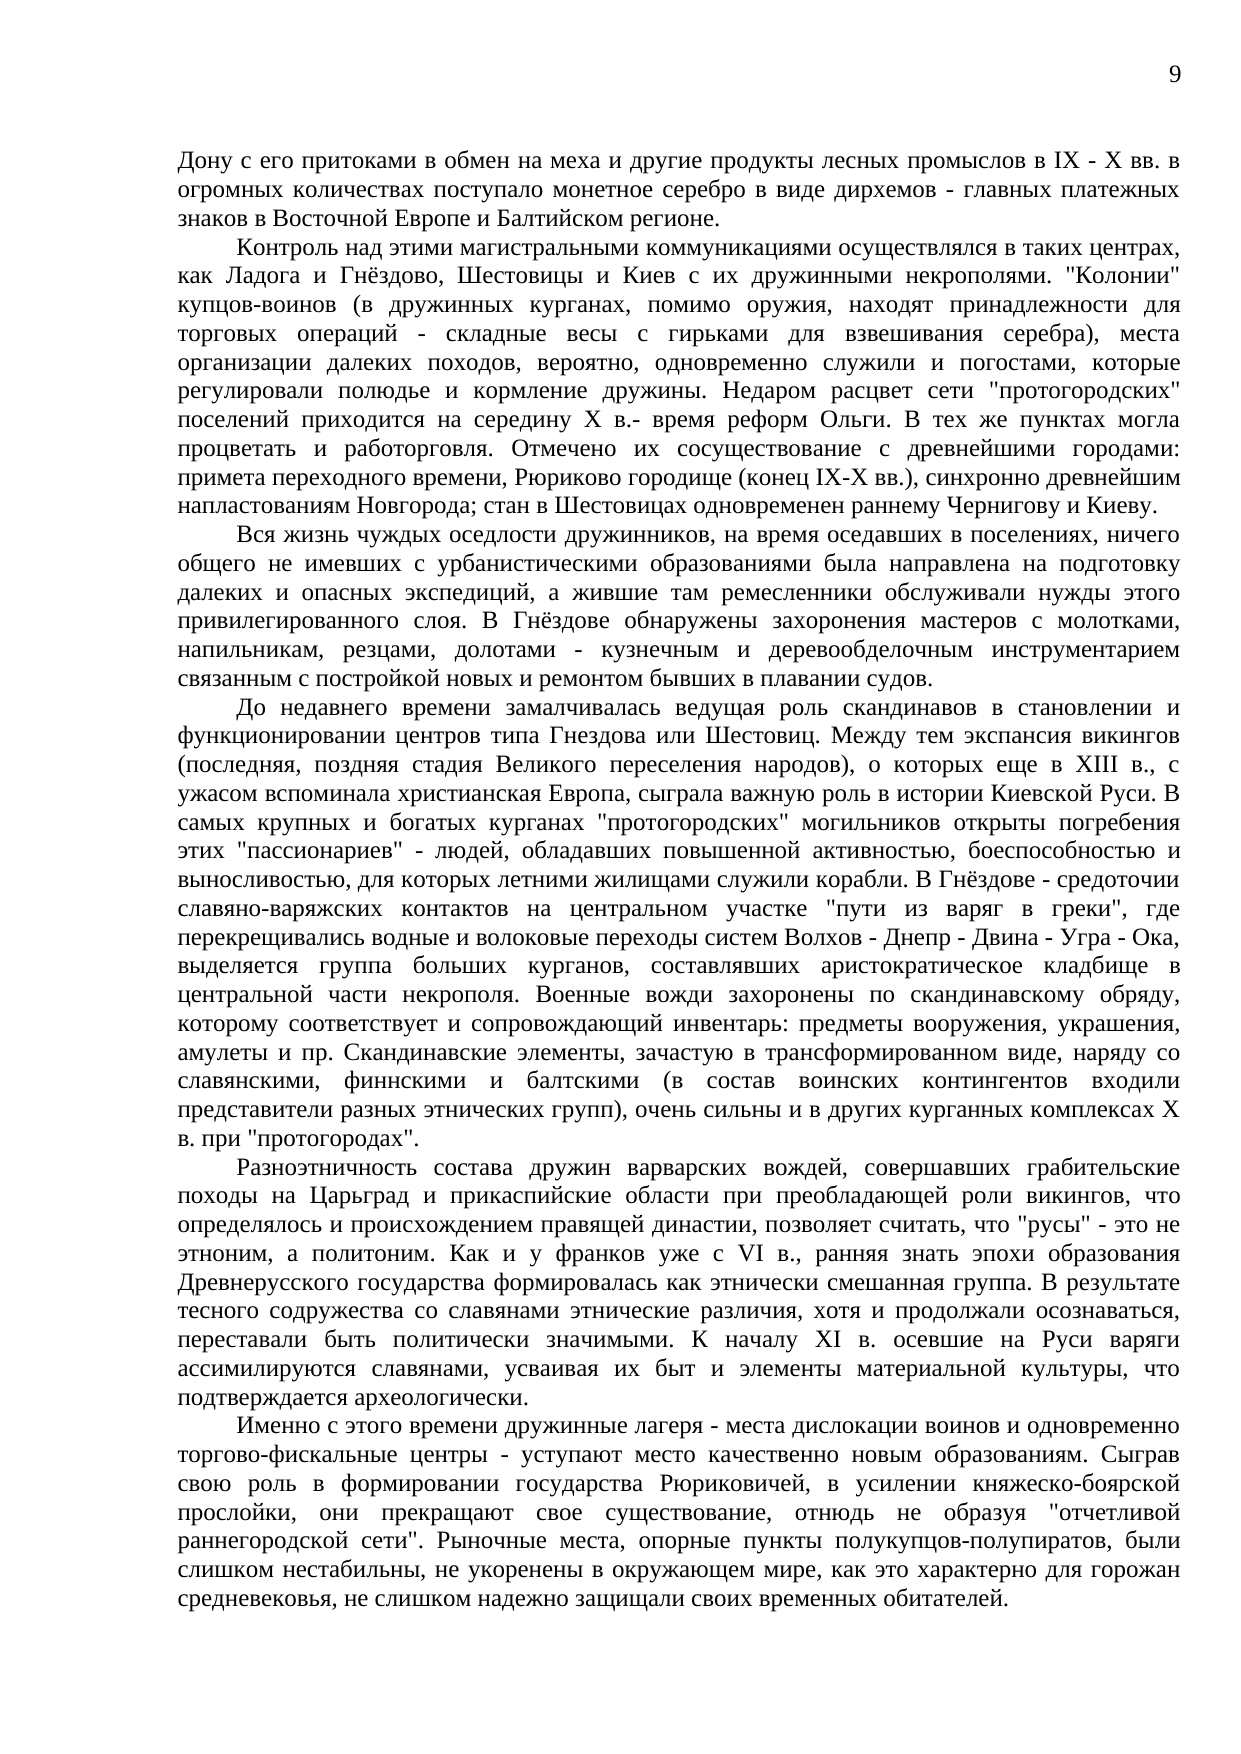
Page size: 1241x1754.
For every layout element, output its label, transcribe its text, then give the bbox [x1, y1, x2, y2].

text Разноэтничность состава дружин варварских вождей, совершавших грабительские походы на Царьград и прикаспийские области при преобладающей роли викингов, что определялось и происхождением правящей династии, позволяет считать, что "русы" - это не этноним, а политоним. Как и у франков уже с VI в., ранняя знать эпохи образования Древнерусского государства формировалась как этнически смешанная группа. В результате тесного содружества со славянами этнические различия, хотя и продолжали осознаваться, переставали быть политически значимыми. К началу XI в. осевшие на Руси варяги ассимилируются славянами, усваивая их быт и элементы материальной культуры, что подтверждается археологически. [177, 1152, 1181, 1410]
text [177, 145, 1181, 232]
text Именно с этого времени дружинные лагеря - места дислокации воинов и одновременно торгово-фискальные центры - уступают место качественно новым образованиям. Сыграв свою роль в формировании государства Рюриковичей, в усилении княжеско-боярской прослойки, они прекращают свое существование, отнюдь не образуя "отчетливой раннегородской сети". Рыночные места, опорные пункты полукупцов-полупиратов, были слишком нестабильны, не укоренены в окружающем мире, как это характерно для горожан средневековья, не слишком надежно защищали своих временных обитателей. [177, 1410, 1181, 1612]
text До недавнего времени замалчивалась ведущая роль скандинавов в становлении и функционировании центров типа Гнездова или Шестовиц. Между тем экспансия викингов (последняя, поздняя стадия Великого переселения народов), о которых еще в XIII в., с ужасом вспоминала христианская Европа, сыграла важную роль в истории Киевской Руси. В самых крупных и богатых курганах "протогородских" могильников открыты погребения этих "пассионариев" - людей, обладавших повышенной активностью, боеспособностью и выносливостью, для которых летними жилищами служили корабли. В Гнёздове - средоточии славяно-варяжских контактов на центральном участке "пути из варяг в греки", где перекрещивались водные и волоковые переходы систем Волхов - Днепр - Двина - Угра - Ока, выделяется группа больших курганов, составлявших аристократическое кладбище в центральной части некрополя. Военные вожди захоронены по скандинавскому обряду, которому соответствует и сопровождающий инвентарь: предметы вооружения, украшения, амулеты и пр. Скандинавские элементы, зачастую в трансформированном виде, наряду со славянскими, финнскими и балтскими (в состав воинских контингентов входили представители разных этнических групп), очень сильны и в других курганных комплексах X в. при "протогородах". [177, 692, 1181, 1152]
text Вся жизнь чуждых оседлости дружинников, на время оседавших в поселениях, ничего общего не имевших с урбанистическими образованиями была направлена на подготовку далеких и опасных экспедиций, а жившие там ремесленники обслуживали нужды этого привилегированного слоя. В Гнёздове обнаружены захоронения мастеров с молотками, напильникам, резцами, долотами - кузнечным и деревообделочным инструментарием связанным с постройкой новых и ремонтом бывших в плавании судов. [177, 519, 1181, 692]
text Контроль над этими магистральными коммуникациями осуществлялся в таких центрах, как Ладога и Гнёздово, Шестовицы и Киев с их дружинными некрополями. "Колонии" купцов-воинов (в дружинных курганах, помимо оружия, находят принадлежности для торговых операций - складные весы с гирьками для взвешивания серебра), места организации далеких походов, вероятно, одновременно служили и погостами, которые регулировали полюдье и кормление дружины. Недаром расцвет сети "протогородских" поселений приходится на середину X в.- время реформ Ольги. В тех же пунктах могла процветать и работорговля. Отмечено их сосуществование с древнейшими городами: примета переходного времени, Рюриково городище (конец IX-X вв.), синхронно древнейшим напластованиям Новгорода; стан в Шестовицах одновременен раннему Чернигову и Киеву. [177, 232, 1181, 519]
